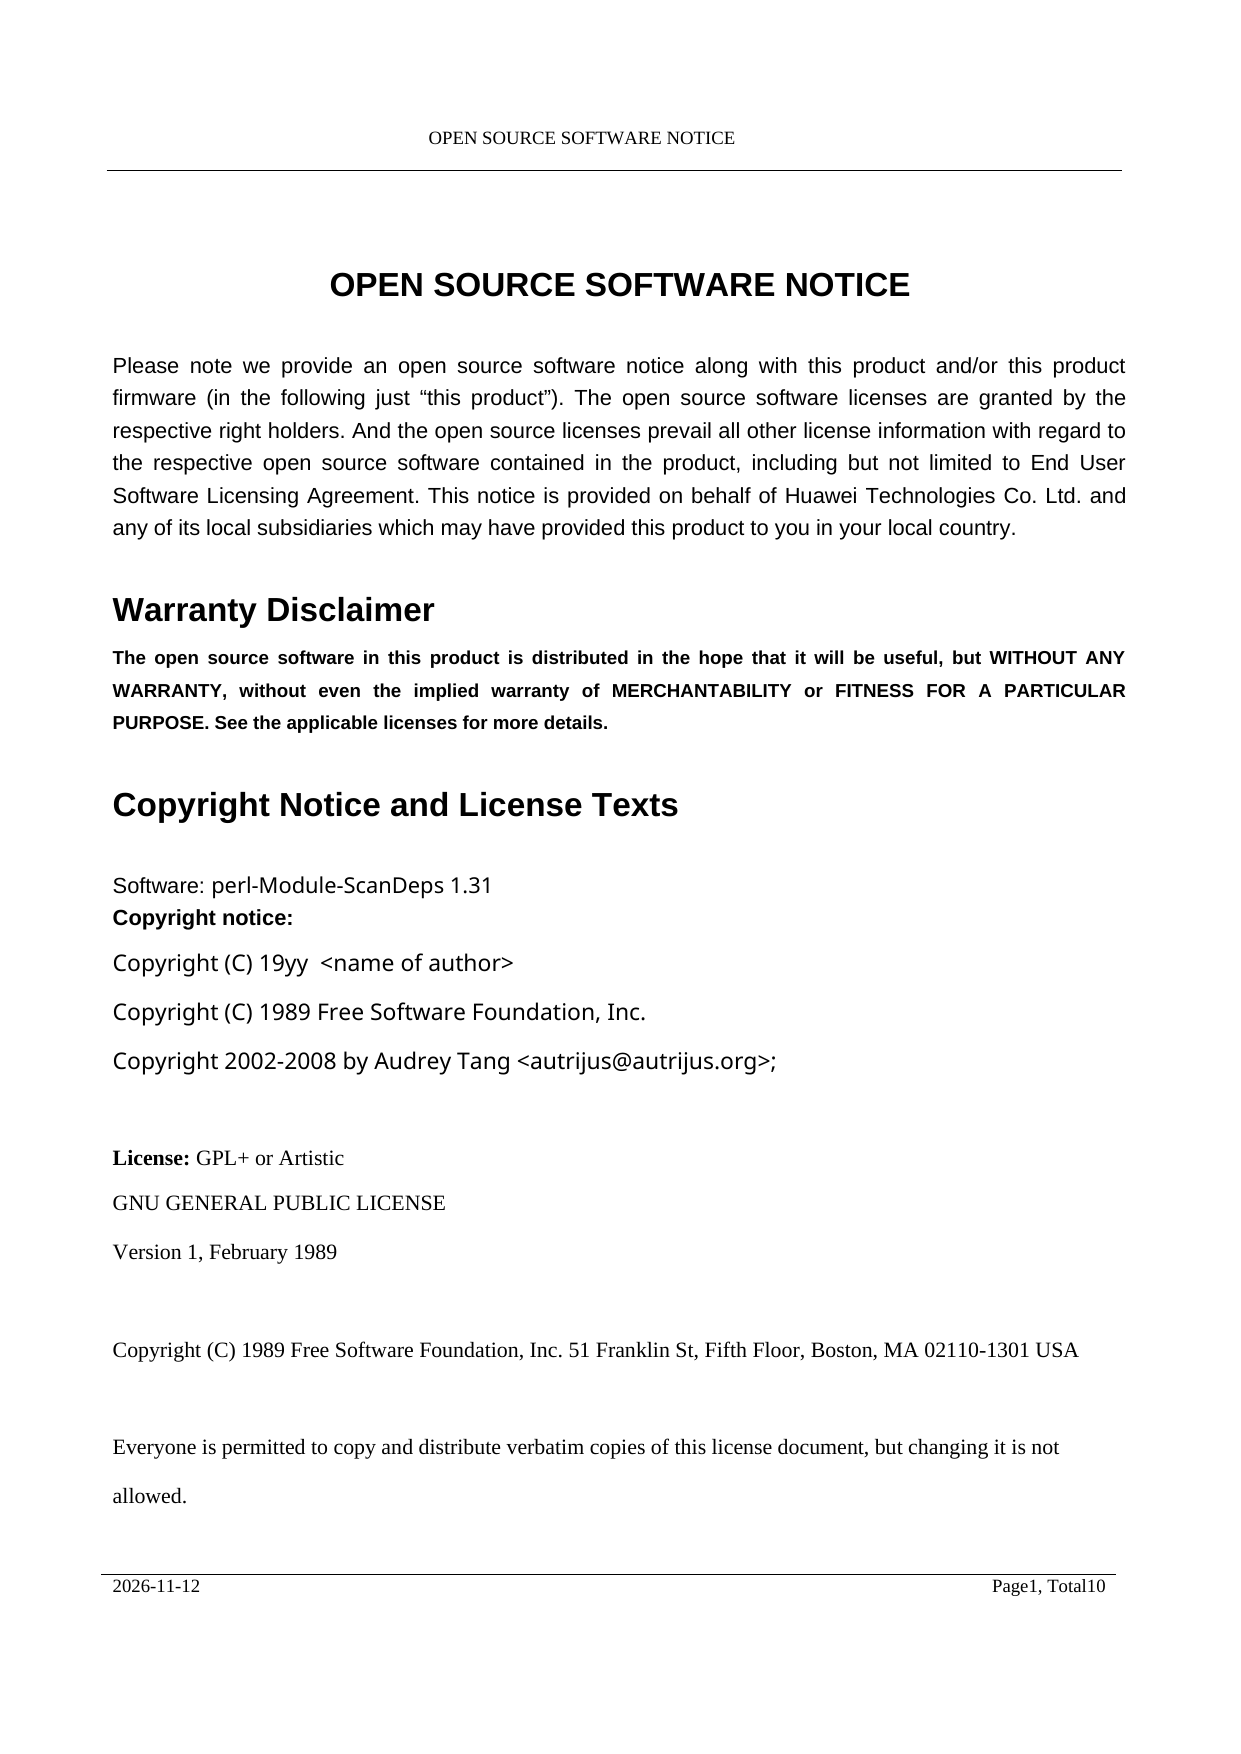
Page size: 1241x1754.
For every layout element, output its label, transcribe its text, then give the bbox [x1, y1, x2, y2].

text Warranty Disclaimer [112, 576, 1128, 641]
text OPEN SOURCE SOFTWARE NOTICE [112, 251, 1128, 316]
text License: GPL+ or Artistic [112, 1142, 1128, 1174]
text Software: perl-Module-ScanDeps 1.31 [112, 869, 1128, 901]
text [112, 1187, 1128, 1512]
text Copyright Notice and License Texts [112, 771, 1128, 836]
text The open source software in this product is distributed in the hope that it will be useful, but WITHOUT ANY WARRANTY, without even the implied warranty of MERCHANTABILITY or FITNESS FOR A PARTICULAR PURPOSE. See the applicable licenses for more details. [112, 641, 1128, 739]
text Please note we provide an open source software notice along with this product and/or this product firmware (in the following just “this product”). The open source software licenses are granted by the respective right holders. And the open source licenses prevail all other license information with regard to the respective open source software contained in the product, including but not limited to End User Software Licensing Agreement. This notice is provided on behalf of Huawei Technologies Co. Ltd. and any of its local subsidiaries which may have provided this product to you in your local country. [112, 349, 1128, 544]
text Copyright (C) 19yy <name of author> Copyright (C) 1989 Free Software Foundation, Inc. Copyright 2002-2008 by Audrey Tang <autrijus@autrijus.org>; [112, 947, 1128, 1125]
text Copyright notice: [112, 901, 1128, 934]
